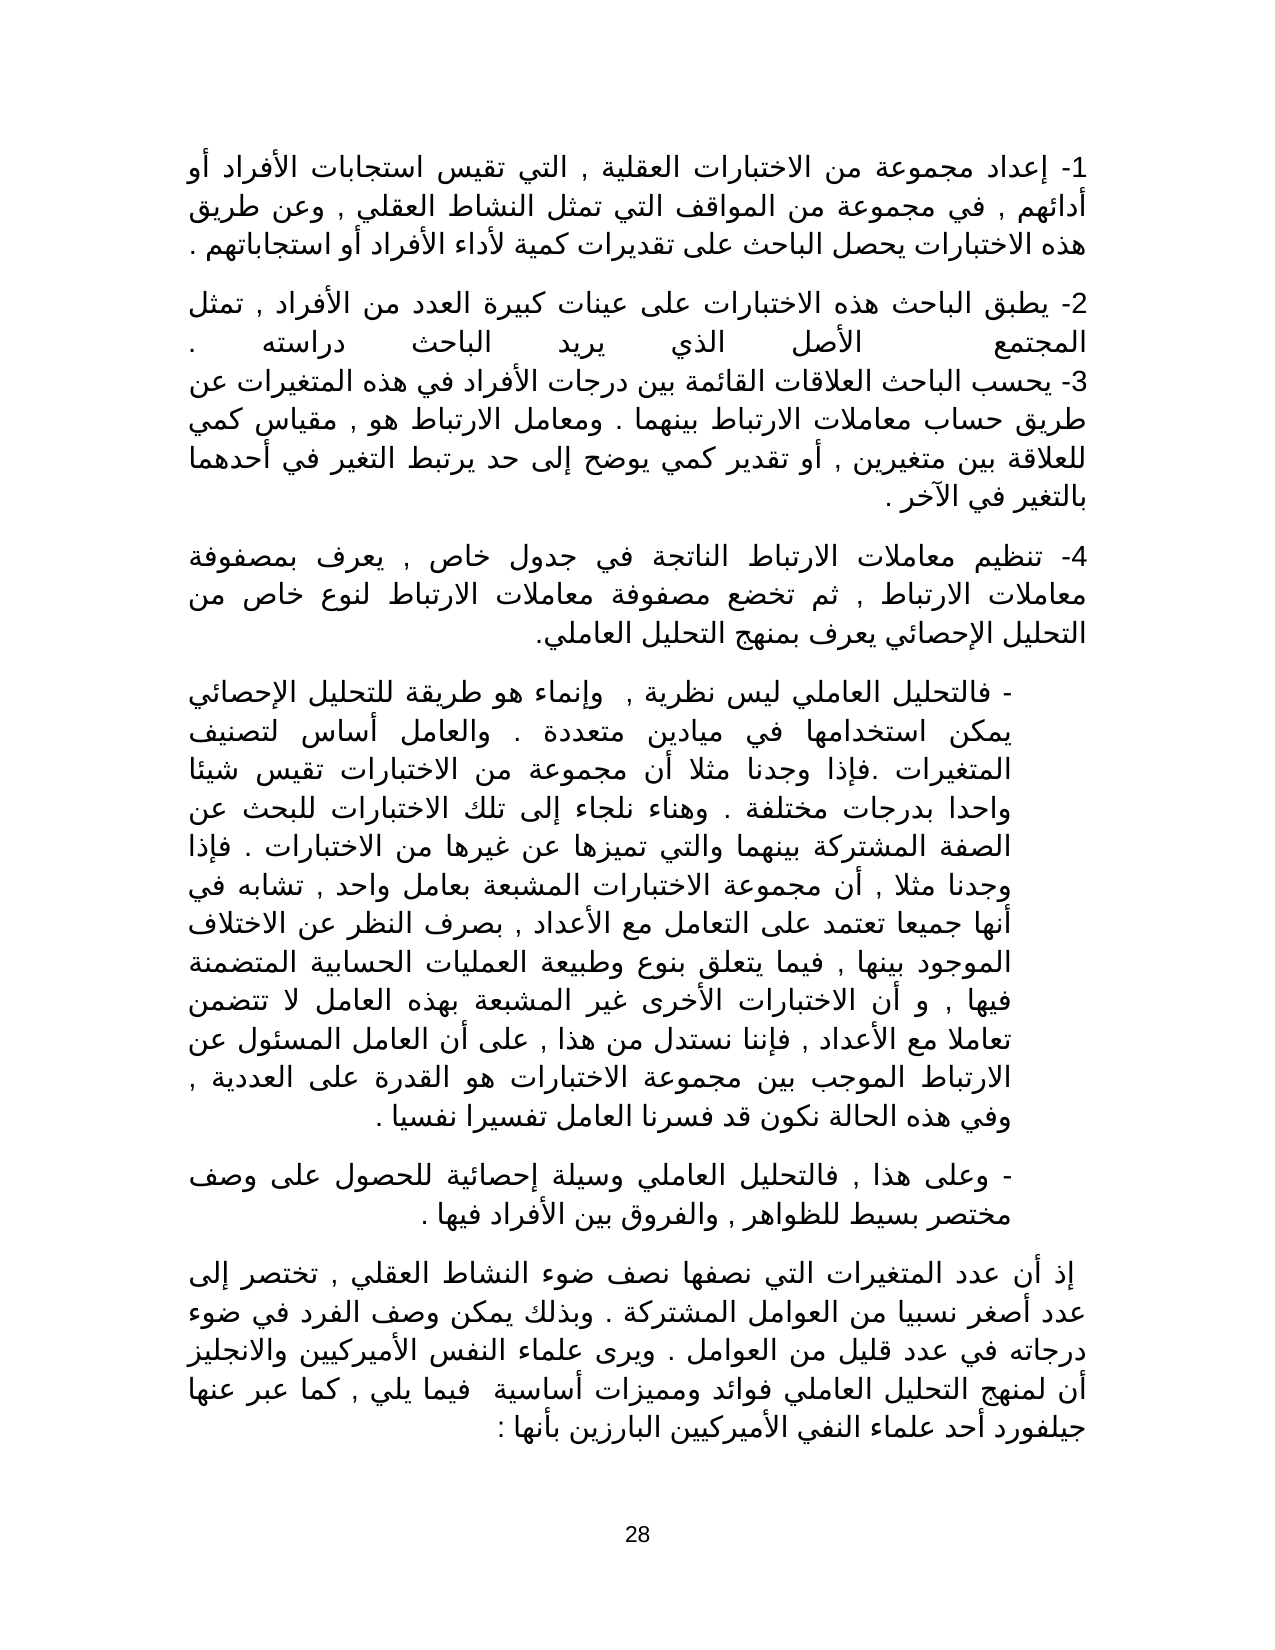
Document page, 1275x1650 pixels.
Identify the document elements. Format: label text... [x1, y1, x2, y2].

text إذ أن عدد المتغيرات التي نصفها نصف ضوء النشاط العقلي , تختصر إلى عدد أصغر نسبيا من العوامل المشتركة . وبذلك يمكن وصف الفرد في ضوء درجاته في عدد قليل من العوامل . ويرى علماء النفس الأميركيين والانجليز أن لمنهج التحليل العاملي فوائد ومميزات أساسية فيما يلي , كما عبر عنها جيلفورد أحد علماء النفي الأميركيين البارزين بأنها : [187, 1256, 1087, 1444]
text - وعلى هذا , فالتحليل العاملي وسيلة إحصائية للحصول على وصف مختصر بسيط للظواهر , والفروق بين الأفراد فيها . [187, 1158, 1012, 1230]
text 2- يطبق الباحث هذه الاختبارات على عينات كبيرة العدد من الأفراد , تمثل المجتمع الأصل الذي يريد الباحث دراسته . 3- يحسب الباحث العلاقات القائمة بين درجات الأفراد في هذه المتغيرات عن طريق حساب معاملات الارتباط بينهما . ومعامل الارتباط هو , مقياس كمي للعلاقة بين متغيرين , أو تقدير كمي يوضح إلى حد يرتبط التغير في أحدهما بالتغير في الآخر . [187, 286, 1087, 513]
text 1- إعداد مجموعة من الاختبارات العقلية , التي تقيس استجابات الأفراد أو أدائهم , في مجموعة من المواقف التي تمثل النشاط العقلي , وعن طريق هذه الاختبارات يحصل الباحث على تقديرات كمية لأداء الأفراد أو استجاباتهم . [187, 150, 1087, 261]
text - فالتحليل العاملي ليس نظرية , وإنماء هو طريقة للتحليل الإحصائي يمكن استخدامها في ميادين متعددة . والعامل أساس لتصنيف المتغيرات .فإذا وجدنا مثلا أن مجموعة من الاختبارات تقيس شيئا واحدا بدرجات مختلفة . وهناء نلجاء إلى تلك الاختبارات للبحث عن الصفة المشتركة بينهما والتي تميزها عن غيرها من الاختبارات . فإذا وجدنا مثلا , أن مجموعة الاختبارات المشبعة بعامل واحد , تشابه في أنها جميعا تعتمد على التعامل مع الأعداد , بصرف النظر عن الاختلاف الموجود بينها , فيما يتعلق بنوع وطبيعة العمليات الحسابية المتضمنة فيها , و أن الاختبارات الأخرى غير المشبعة بهذه العامل لا تتضمن تعاملا مع الأعداد , فإننا نستدل من هذا , على أن العامل المسئول عن الارتباط الموجب بين مجموعة الاختبارات هو القدرة على العددية , وفي هذه الحالة نكون قد فسرنا العامل تفسيرا نفسيا . [187, 675, 1012, 1132]
text 4- تنظيم معاملات الارتباط الناتجة في جدول خاص , يعرف بمصفوفة معاملات الارتباط , ثم تخضع مصفوفة معاملات الارتباط لنوع خاص من التحليل الإحصائي يعرف بمنهج التحليل العاملي. [187, 538, 1087, 649]
